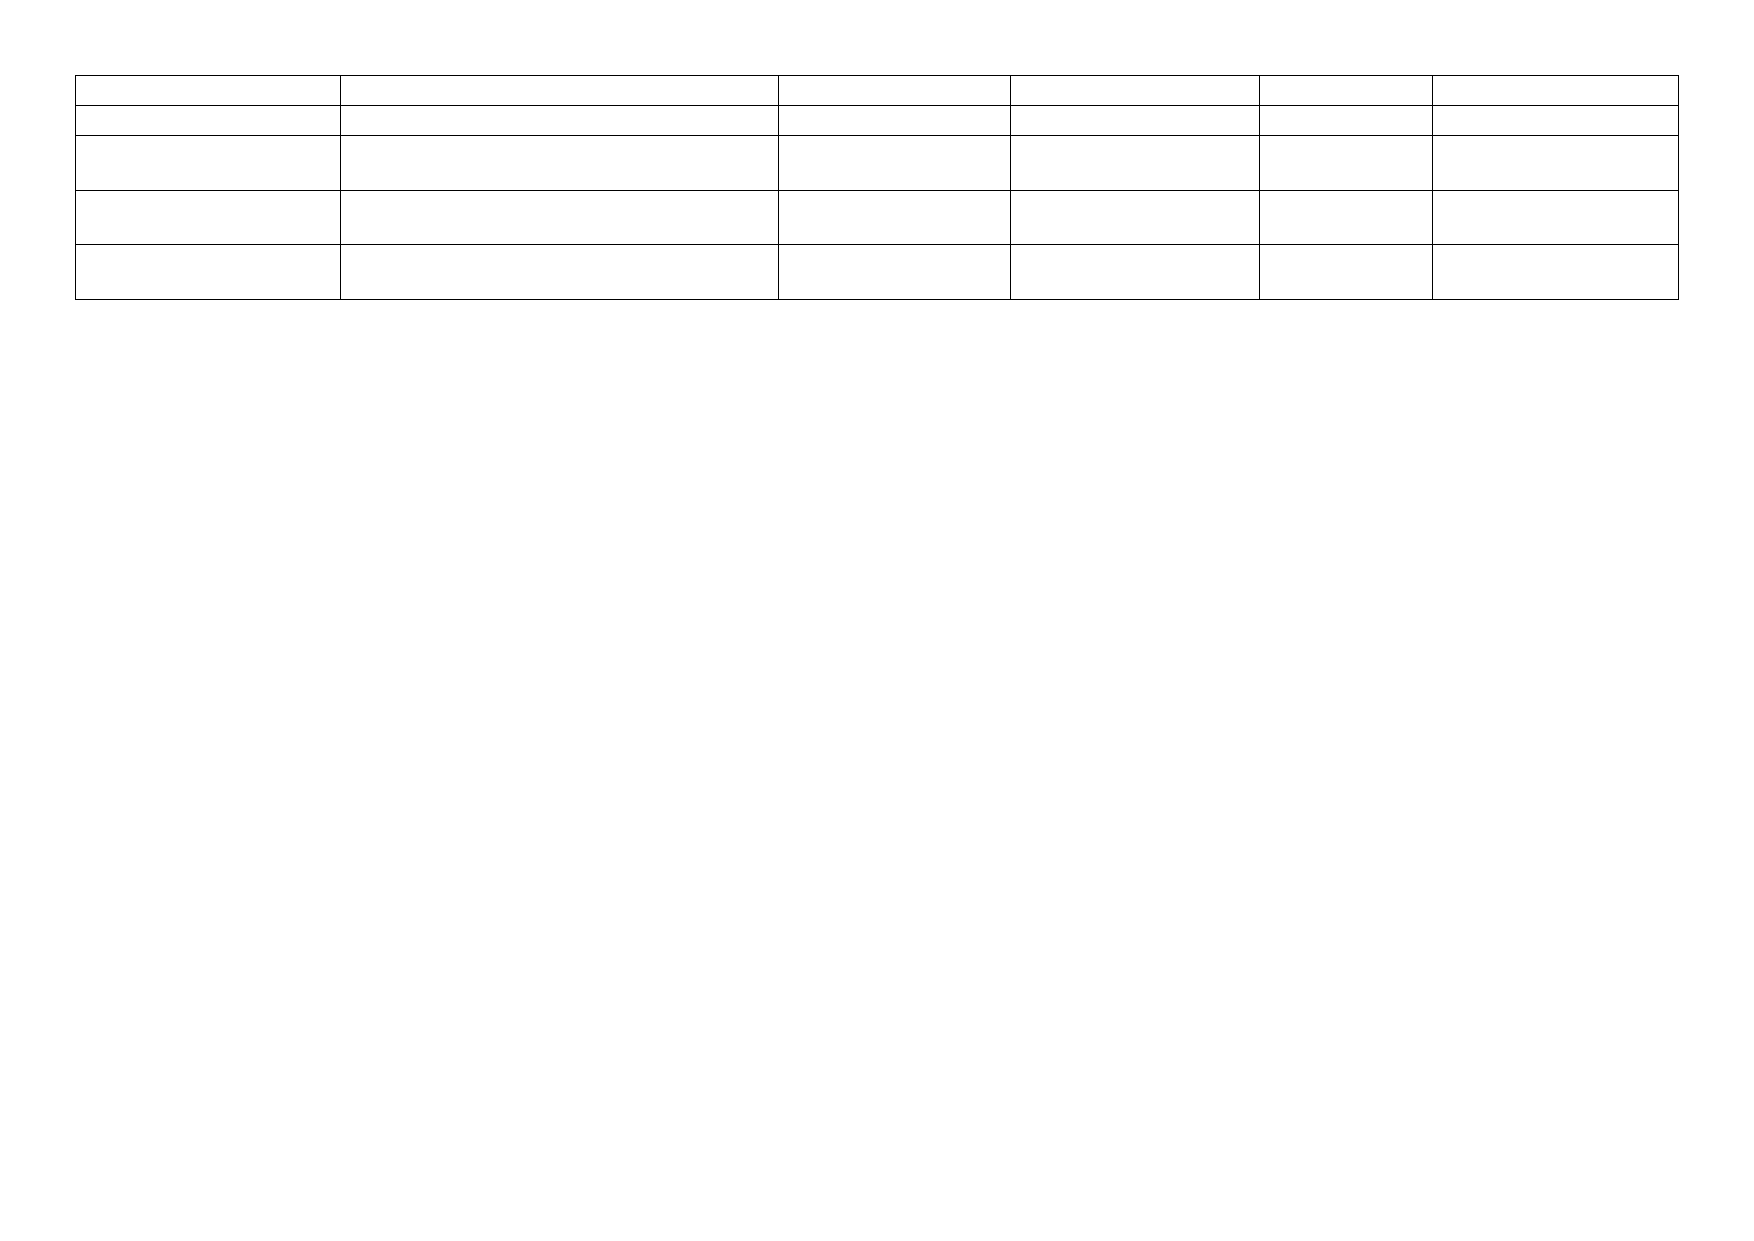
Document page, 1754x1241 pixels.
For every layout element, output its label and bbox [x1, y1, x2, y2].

table_cell [1011, 76, 1259, 105]
table_cell [341, 106, 778, 134]
table_cell [1433, 191, 1678, 244]
table_cell [1260, 136, 1432, 189]
table_cell [1011, 245, 1259, 299]
table_cell [779, 245, 1010, 299]
table_cell [1011, 106, 1259, 134]
table_cell [341, 136, 778, 189]
table_cell [76, 76, 340, 105]
table_cell [1011, 191, 1259, 244]
table_cell [1433, 245, 1678, 299]
table_cell [341, 191, 778, 244]
table_cell [1433, 76, 1678, 105]
table_cell [76, 245, 340, 299]
table_cell [779, 191, 1010, 244]
table_cell [1011, 136, 1259, 189]
table_cell [779, 76, 1010, 105]
table_cell [341, 76, 778, 105]
table_cell [76, 191, 340, 244]
table_cell [341, 245, 778, 299]
table_cell [779, 106, 1010, 134]
table_cell [1260, 106, 1432, 134]
table_cell [1260, 245, 1432, 299]
table_cell [1260, 191, 1432, 244]
table_cell [76, 106, 340, 134]
table_cell [1260, 76, 1432, 105]
table_cell [1433, 136, 1678, 189]
table_cell [779, 136, 1010, 189]
table_cell [1433, 106, 1678, 134]
table_cell [76, 136, 340, 189]
